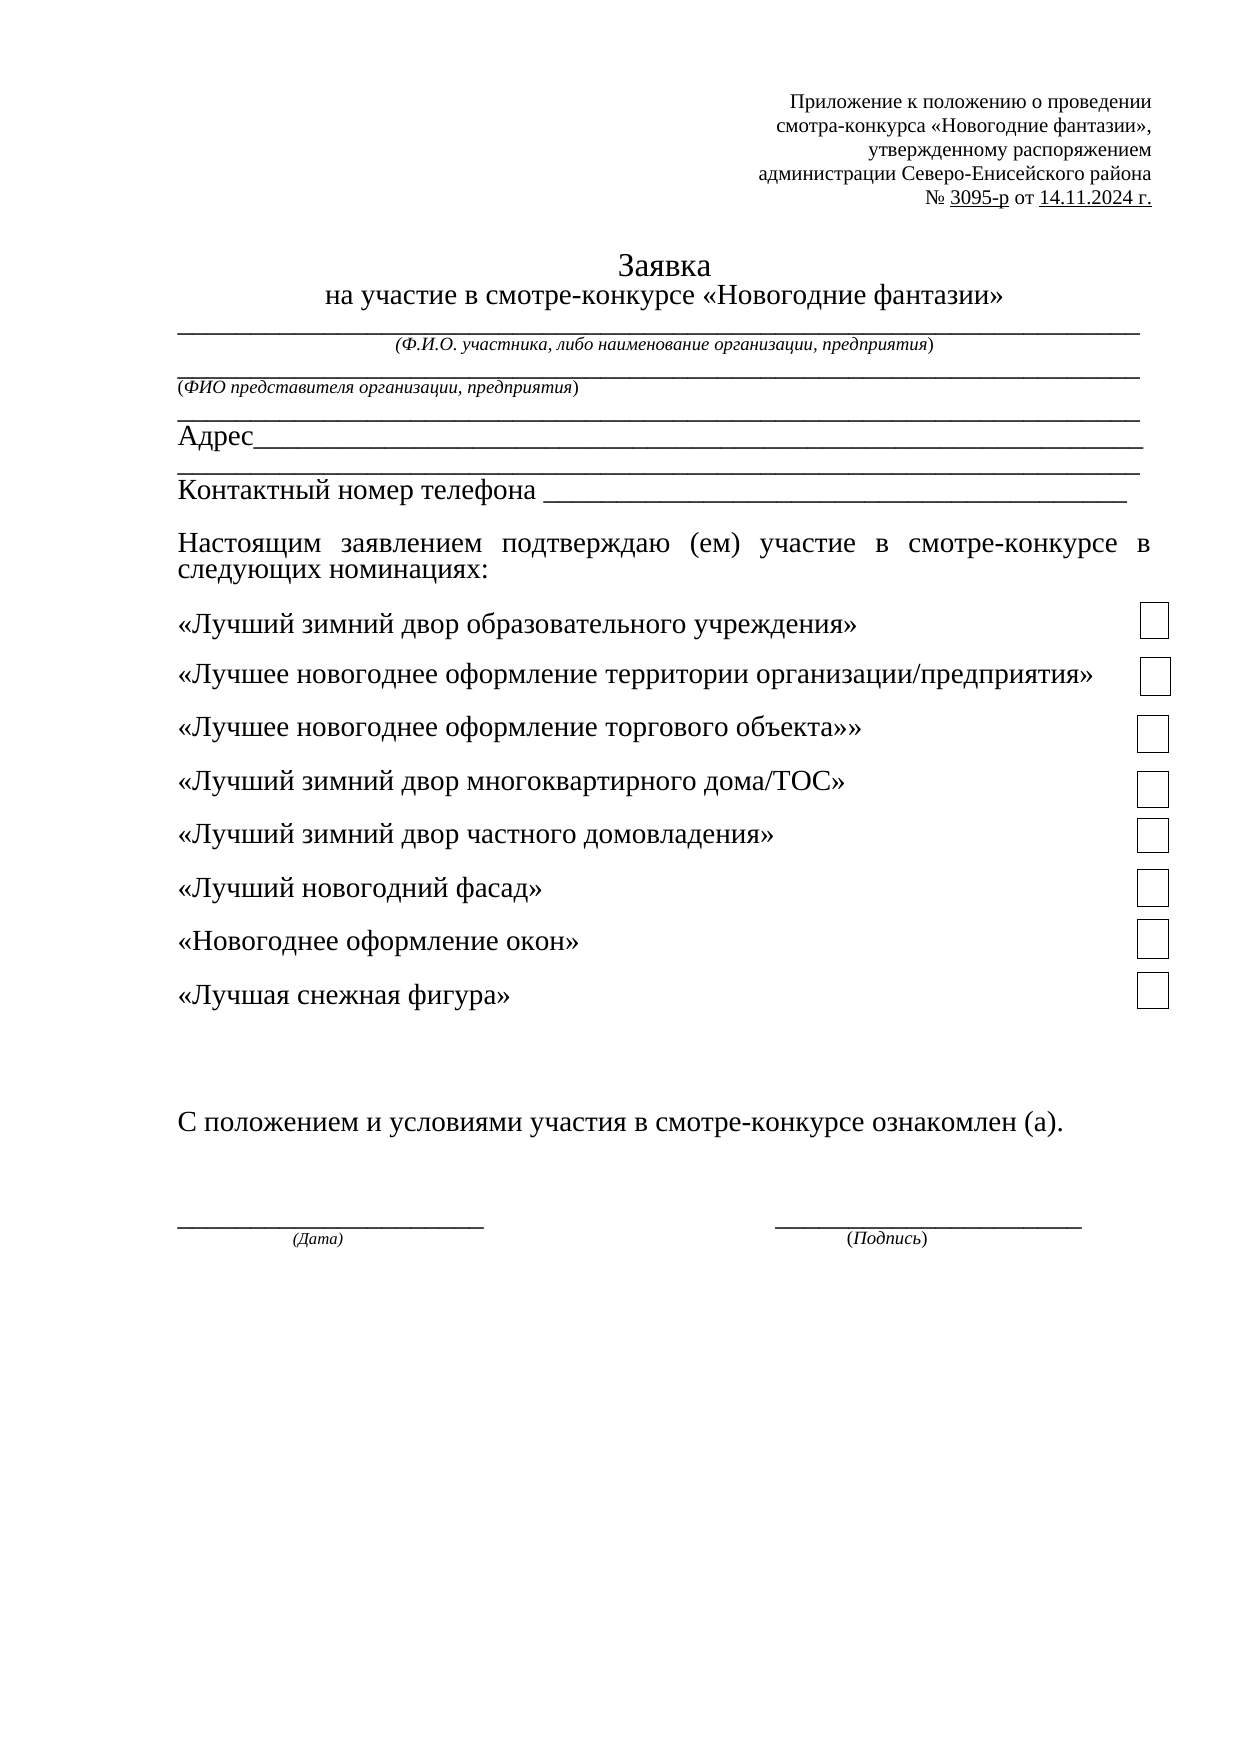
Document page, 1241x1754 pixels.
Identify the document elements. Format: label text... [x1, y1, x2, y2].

text Контактный номер телефона ________________________________________ [177, 478, 1152, 505]
text С положением и условиями участия в смотре-конкурсе ознакомлен (а). [177, 1110, 1152, 1137]
text «Лучший зимний двор многоквартирного дома/ТОС» [177, 769, 1152, 796]
text Адрес_______________________________________________________________________________________________________________________________ [177, 424, 1152, 478]
text Настоящим заявлением подтверждаю (ем) участие в смотре-конкурсе в следующих номинациях: [177, 532, 1152, 585]
text на участие в смотре-конкурсе «Новогодние фантазии» [177, 283, 1152, 309]
text _____________________ _____________________ [177, 1204, 1152, 1231]
text «Лучший новогодний фасад» [177, 876, 1137, 903]
text Заявка [177, 252, 1152, 283]
text утвержденному распоряжением [177, 137, 1152, 161]
text № 3095-р от 14.11.2024 г. [177, 185, 1152, 209]
text (Дата) (Подпись) [177, 1231, 1152, 1248]
text __________________________________________________________________ [177, 309, 1152, 336]
text «Лучшая снежная фигура» [177, 983, 1152, 1010]
text смотра-конкурса «Новогодние фантазии», [177, 113, 1152, 137]
text «Лучший зимний двор частного домовладения» [177, 822, 1137, 849]
text «Лучшее новогоднее оформление территории организации/предприятия» [177, 662, 1140, 688]
text «Новогоднее оформление окон» [177, 929, 1137, 956]
text __________________________________________________________________ (ФИО представителя организации, предприятия) [177, 353, 1152, 398]
text (Ф.И.О. участника, либо наименование организации, предприятия) [177, 336, 1152, 353]
text __________________________________________________________________ [177, 398, 1152, 424]
text Приложение к положению о проведении [177, 89, 1152, 113]
text «Лучшее новогоднее оформление торгового объекта»» [177, 715, 1137, 742]
text «Лучший зимний двор образовательного учреждения» [177, 612, 1140, 639]
text администрации Северо-Енисейского района [177, 161, 1152, 185]
